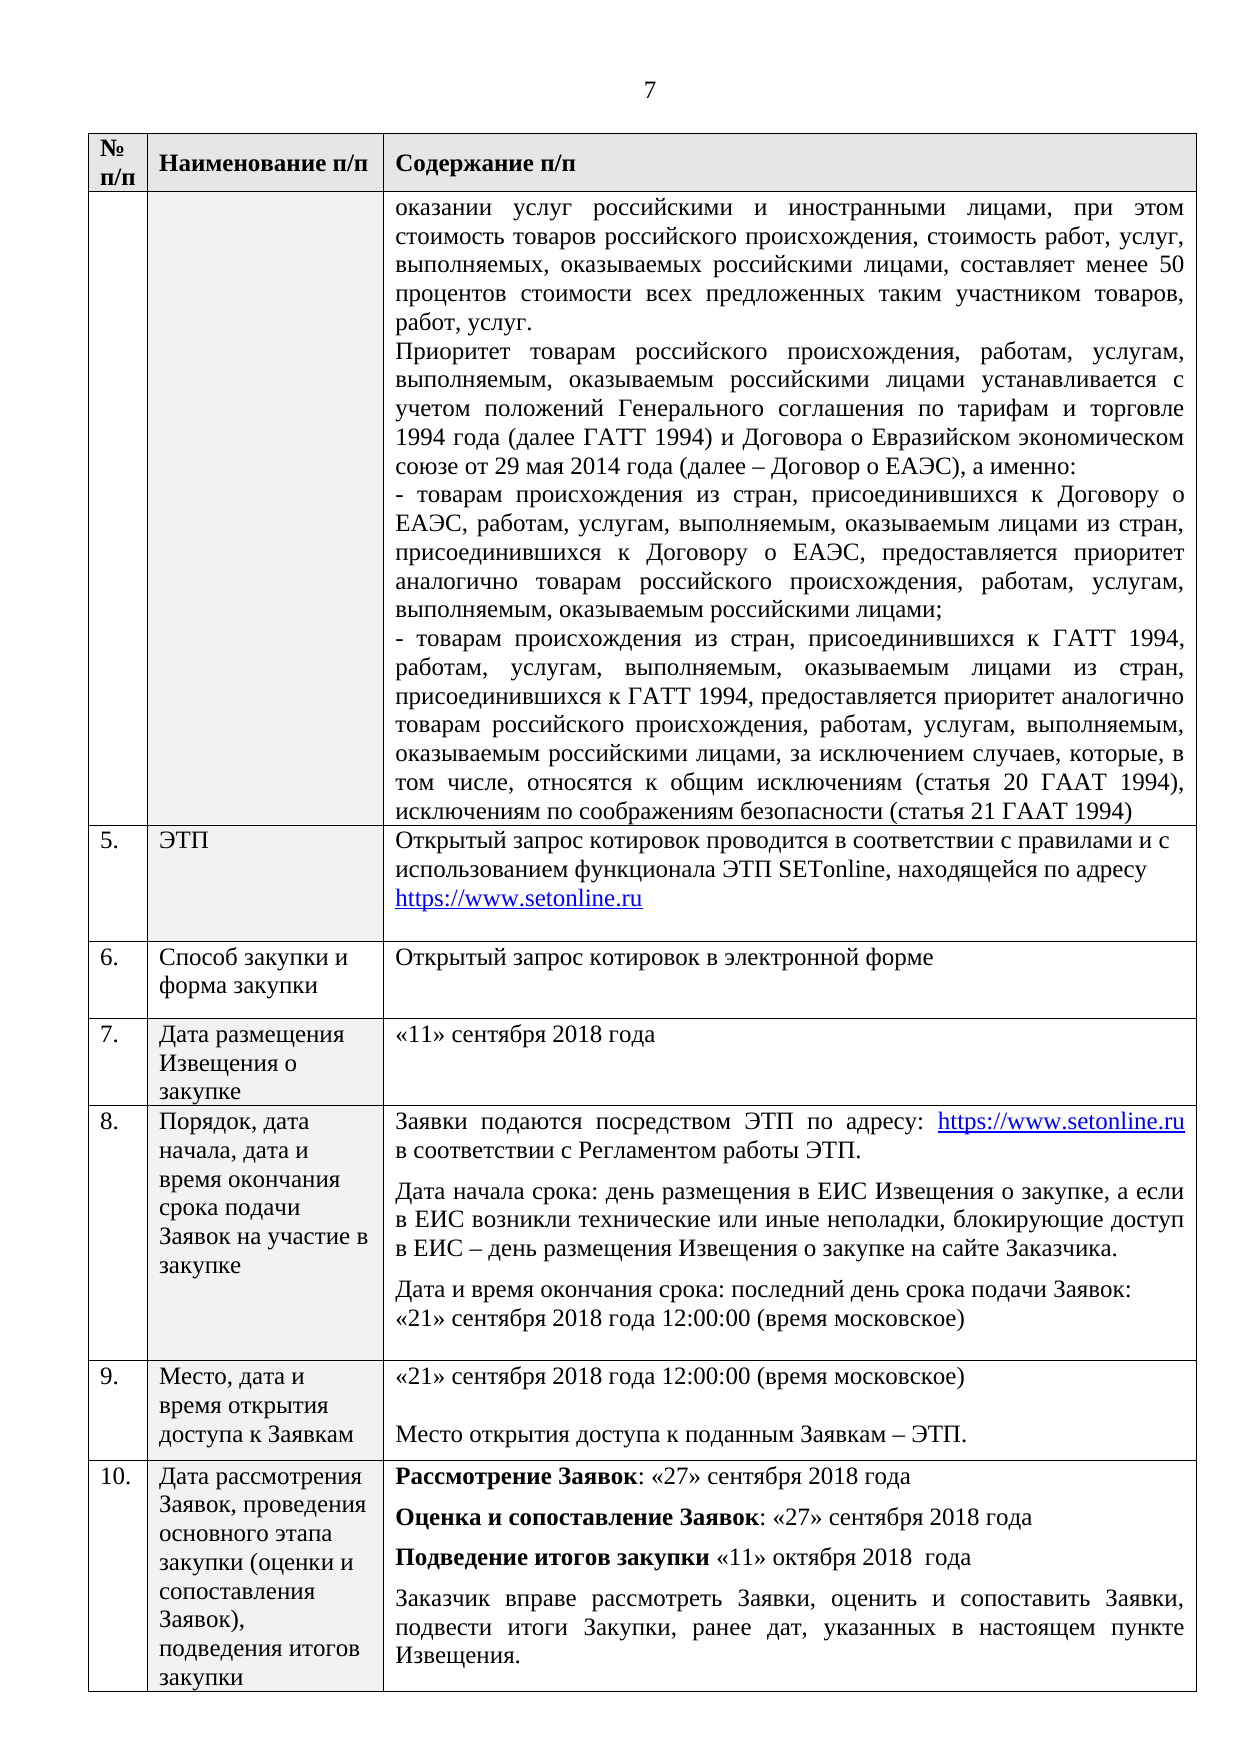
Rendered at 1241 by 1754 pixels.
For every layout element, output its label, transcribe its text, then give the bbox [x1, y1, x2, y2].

table_cell [89, 826, 147, 941]
table_header № п/п [89, 134, 147, 191]
table_cell [89, 1361, 147, 1460]
table_cell [89, 1461, 147, 1691]
table_cell [89, 1019, 147, 1105]
table_cell Заявки подаются посредством ЭТП по адресу: https://www.setonline.ru в соответствии с Регламентом работы ЭТП. Дата начала срока: день размещения в ЕИС Извещения о закупке, а если в ЕИС возникли технические или иные неполадки, блокирующие доступ в ЕИС – день размещения Извещения о закупке на сайте Заказчика. Дата и время окончания срока: последний день срока подачи Заявок: «21» сентября 2018 года 12:00:00 (время московское) [384, 1106, 1196, 1360]
table_cell Дата размещения Извещения о закупке [148, 1019, 383, 1105]
table_cell Дата рассмотрения Заявок, проведения основного этапа закупки (оценки и сопоставления Заявок), подведения итогов закупки [148, 1461, 383, 1691]
table_cell [89, 1106, 147, 1360]
table_cell Место, дата и время открытия доступа к Заявкам [148, 1361, 383, 1460]
table_cell ЭТП [148, 826, 383, 941]
table_cell «11» сентября 2018 года [384, 1019, 1196, 1105]
table_cell Рассмотрение Заявок: «27» сентября 2018 года Оценка и сопоставление Заявок: «27» сентября 2018 года Подведение итогов закупки «11» октября 2018 года Заказчик вправе рассмотреть Заявки, оценить и сопоставить Заявки, подвести итоги Закупки, ранее дат, указанных в настоящем пункте Извещения. [384, 1461, 1196, 1691]
table_cell Открытый запрос котировок проводится в соответствии с правилами и с использованием функционала ЭТП SETonline, находящейся по адресу https://www.setonline.ru [384, 826, 1196, 941]
table_header Содержание п/п [384, 134, 1196, 191]
table_cell [89, 942, 147, 1018]
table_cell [148, 192, 383, 824]
table_cell Способ закупки и форма закупки [148, 942, 383, 1018]
table_cell Открытый запрос котировок в электронной форме [384, 942, 1196, 1018]
table_cell «21» сентября 2018 года 12:00:00 (время московское) Место открытия доступа к поданным Заявкам – ЭТП. [384, 1361, 1196, 1460]
table_cell [89, 192, 147, 824]
table_header Наименование п/п [148, 134, 383, 191]
table_cell Порядок, дата начала, дата и время окончания срока подачи Заявок на участие в закупке [148, 1106, 383, 1360]
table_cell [384, 192, 1196, 824]
